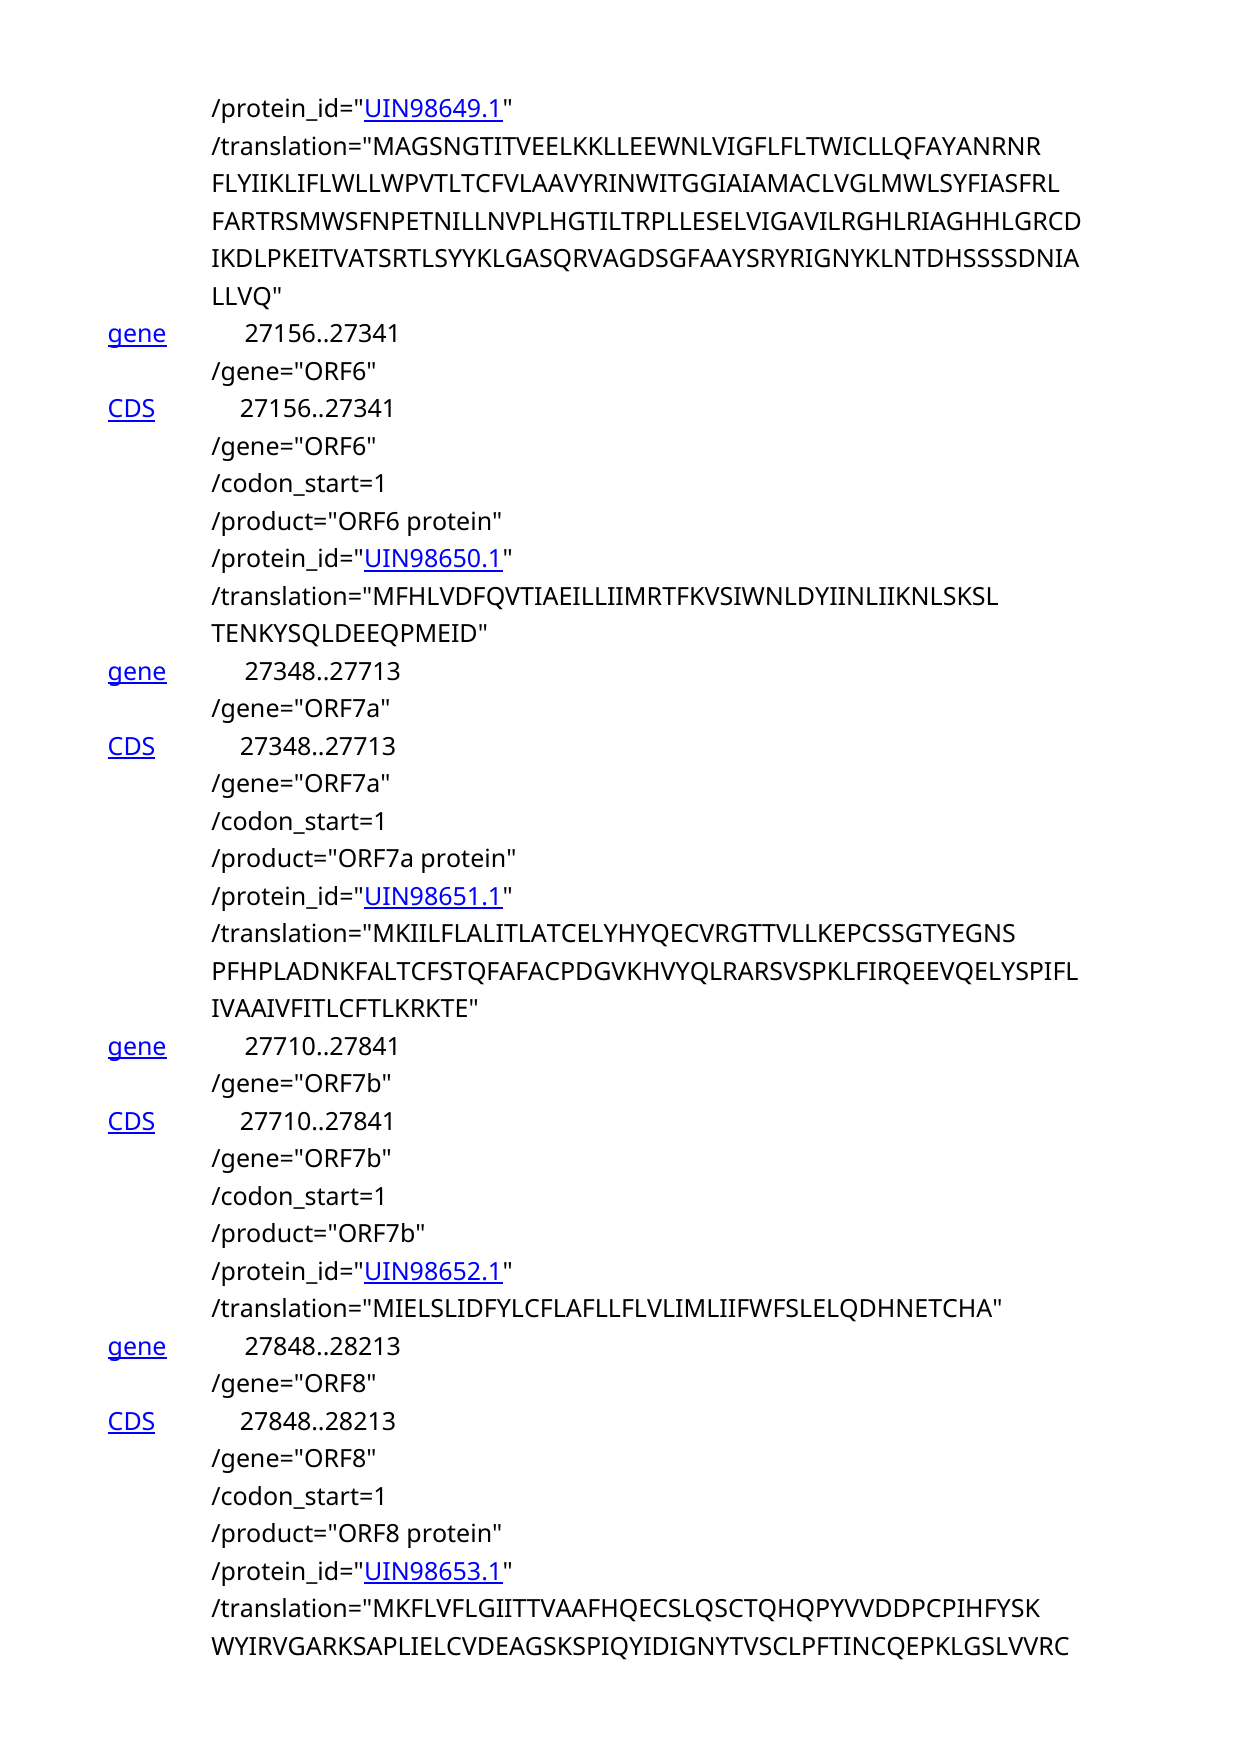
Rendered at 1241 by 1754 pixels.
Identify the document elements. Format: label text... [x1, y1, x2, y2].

text LLVQ" [75, 277, 1165, 314]
text /codon_start=1 [75, 464, 1165, 502]
text /protein_id="UIN98652.1" [75, 1252, 1165, 1289]
text PFHPLADNKFALTCFSTQFAFACPDGVKHVYQLRARSVSPKLFIRQEEVQELYSPIFL [75, 952, 1165, 989]
text IVAAIVFITLCFTLKRKTE" [75, 989, 1165, 1027]
text /translation="MIELSLIDFYLCFLAFLLFLVLIMLIIFWFSLELQDHNETCHA" [75, 1289, 1165, 1327]
text /translation="MFHLVDFQVTIAEILLIIMRTFKVSIWNLDYIINLIIKNLSKSL [75, 577, 1165, 614]
text CDS 27710..27841 [75, 1102, 1165, 1139]
text /gene="ORF7b" [75, 1139, 1165, 1177]
text FARTRSMWSFNPETNILLNVPLHGTILTRPLLESELVIGAVILRGHLRIAGHHLGRCD [75, 202, 1165, 239]
text /product="ORF7b" [75, 1214, 1165, 1252]
text gene 27348..27713 [75, 652, 1165, 689]
text CDS 27348..27713 [75, 727, 1165, 764]
text /protein_id="UIN98650.1" [75, 539, 1165, 577]
text /codon_start=1 [75, 1177, 1165, 1214]
text /translation="MKFLVFLGIITTVAAFHQECSLQSCTQHQPYVVDDPCPIHFYSK [75, 1589, 1165, 1627]
text /product="ORF6 protein" [75, 502, 1165, 539]
text TENKYSQLDEEQPMEID" [75, 614, 1165, 652]
text /gene="ORF6" [75, 427, 1165, 464]
text /gene="ORF6" [75, 352, 1165, 389]
text /translation="MAGSNGTITVEELKKLLEEWNLVIGFLFLTWICLLQFAYANRNR [75, 127, 1165, 164]
text /gene="ORF8" [75, 1364, 1165, 1402]
text /gene="ORF8" [75, 1439, 1165, 1477]
text /codon_start=1 [75, 802, 1165, 839]
text IKDLPKEITVATSRTLSYYKLGASQRVAGDSGFAAYSRYRIGNYKLNTDHSSSSDNIA [75, 239, 1165, 277]
text gene 27156..27341 [75, 314, 1165, 352]
text FLYIIKLIFLWLLWPVTLTCFVLAAVYRINWITGGIAIAMACLVGLMWLSYFIASFRL [75, 164, 1165, 202]
text /protein_id="UIN98649.1" [75, 89, 1165, 127]
text gene 27848..28213 [75, 1327, 1165, 1364]
text /gene="ORF7a" [75, 764, 1165, 802]
text /protein_id="UIN98653.1" [75, 1552, 1165, 1589]
text gene 27710..27841 [75, 1027, 1165, 1064]
text CDS 27156..27341 [75, 389, 1165, 427]
text /translation="MKIILFLALITLATCELYHYQECVRGTTVLLKEPCSSGTYEGNS [75, 914, 1165, 952]
text /protein_id="UIN98651.1" [75, 877, 1165, 914]
text /product="ORF8 protein" [75, 1514, 1165, 1552]
text CDS 27848..28213 [75, 1402, 1165, 1439]
text /codon_start=1 [75, 1477, 1165, 1514]
text WYIRVGARKSAPLIELCVDEAGSKSPIQYIDIGNYTVSCLPFTINCQEPKLGSLVVRC [75, 1627, 1165, 1664]
text /product="ORF7a protein" [75, 839, 1165, 877]
text /gene="ORF7b" [75, 1064, 1165, 1102]
text /gene="ORF7a" [75, 689, 1165, 727]
